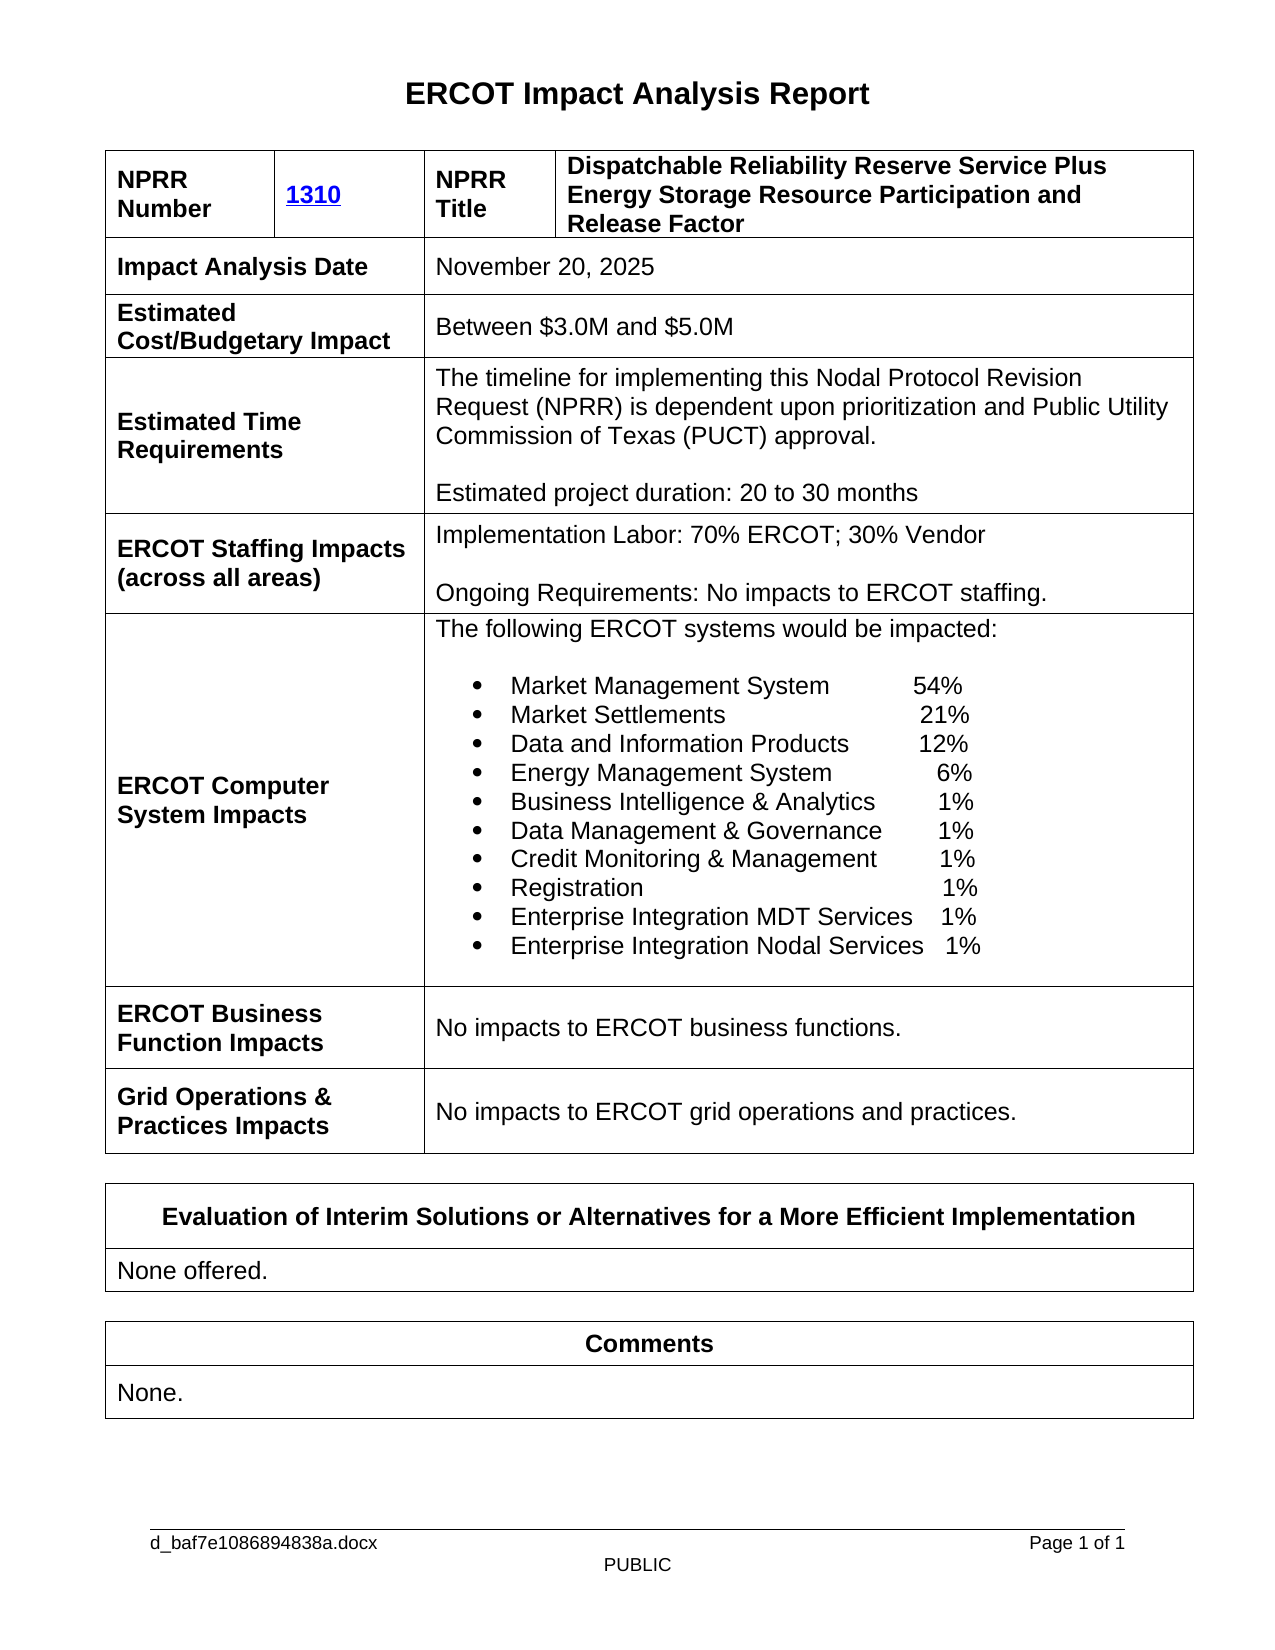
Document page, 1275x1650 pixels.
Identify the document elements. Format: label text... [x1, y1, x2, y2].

table_header Comments [106, 1322, 1193, 1365]
table_cell Implementation Labor: 70% ERCOT; 30% Vendor Ongoing Requirements: No impacts to ERCOT staffing. [425, 514, 1193, 613]
table_cell November 20, 2025 [425, 238, 1193, 294]
table_header NPRR Number [106, 151, 274, 237]
table_cell ERCOT Computer System Impacts [106, 614, 424, 986]
table_header 1310 [275, 151, 424, 237]
table_header Evaluation of Interim Solutions or Alternatives for a More Efficient Implementation [106, 1184, 1193, 1248]
table_cell Estimated Cost/Budgetary Impact [106, 295, 424, 357]
table_cell Between $3.0M and $5.0M [425, 295, 1193, 357]
table_cell No impacts to ERCOT business functions. [425, 987, 1193, 1068]
table_cell The timeline for implementing this Nodal Protocol Revision Request (NPRR) is dependent upon prioritization and Public Utility Commission of Texas (PUCT) approval. Estimated project duration: 20 to 30 months [425, 358, 1193, 513]
table_cell ERCOT Staffing Impacts (across all areas) [106, 514, 424, 613]
table_header NPRR Title [425, 151, 555, 237]
table_cell Impact Analysis Date [106, 238, 424, 294]
table_cell None. [106, 1366, 1193, 1418]
table_cell The following ERCOT systems would be impacted: Market Management System 54% Market Settlements 21% Data and Information Products 12% Energy Management System 6% Business Intelligence & Analytics 1% Data Management & Governance 1% Credit Monitoring & Management 1% Registration 1% Enterprise Integration MDT Services 1% Enterprise Integration Nodal Services 1% [425, 614, 1193, 986]
table_cell Estimated Time Requirements [106, 358, 424, 513]
table_header Dispatchable Reliability Reserve Service Plus Energy Storage Resource Participation and Release Factor [556, 151, 1193, 237]
table_cell ERCOT Business Function Impacts [106, 987, 424, 1068]
table_cell No impacts to ERCOT grid operations and practices. [425, 1069, 1193, 1153]
table_cell None offered. [106, 1249, 1193, 1291]
table_cell Grid Operations & Practices Impacts [106, 1069, 424, 1153]
